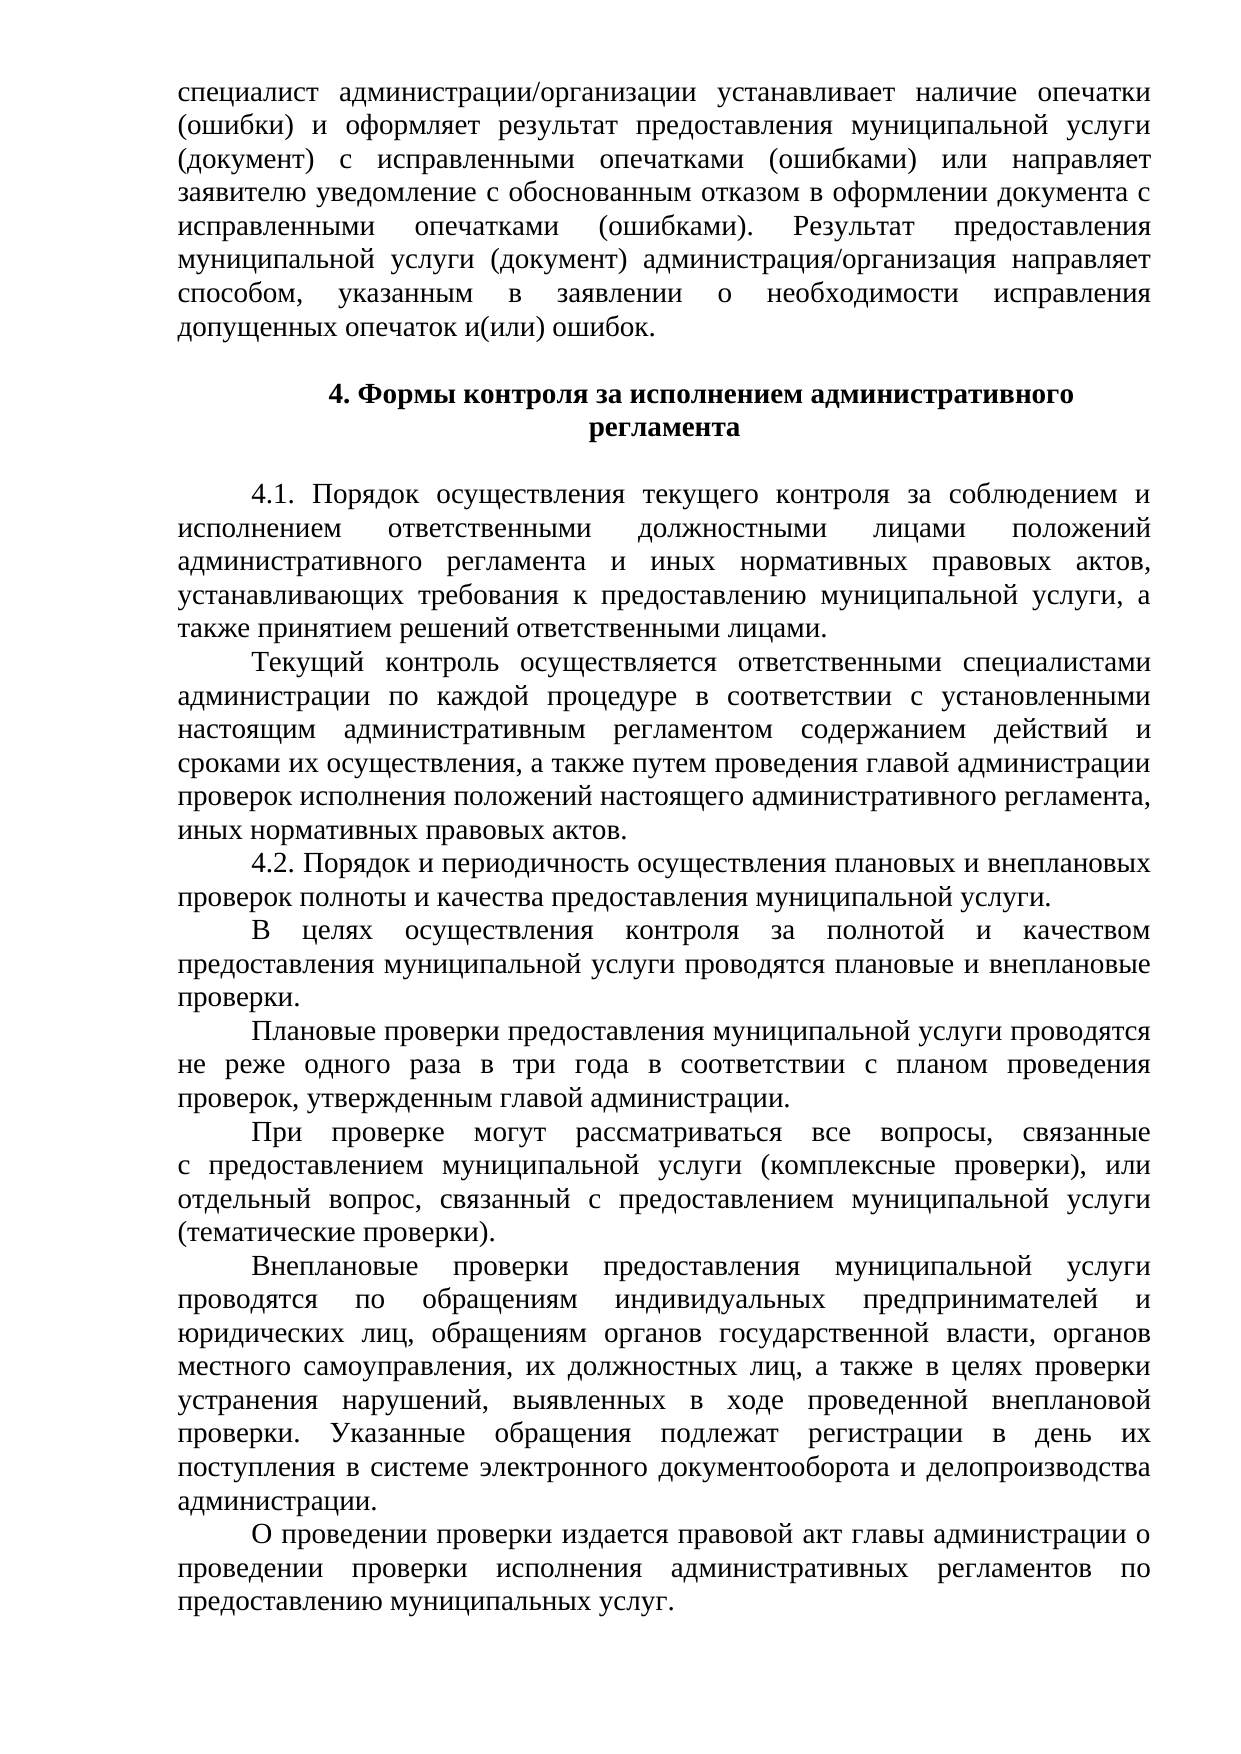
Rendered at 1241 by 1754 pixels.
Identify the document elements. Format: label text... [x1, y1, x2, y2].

text 4.1. Порядок осуществления текущего контроля за соблюдением и исполнением ответственными должностными лицами положений административного регламента и иных нормативных правовых актов, устанавливающих требования к предоставлению муниципальной услуги, а также принятием решений ответственными лицами. [177, 476, 1152, 644]
text О проведении проверки издается правовой акт главы администрации о проведении проверки исполнения административных регламентов по предоставлению муниципальных услуг. [177, 1516, 1152, 1617]
text При проверке могут рассматриваться все вопросы, связанные с предоставлением муниципальной услуги (комплексные проверки), или отдельный вопрос, связанный с предоставлением муниципальной услуги (тематические проверки). [177, 1114, 1152, 1248]
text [177, 74, 1152, 342]
text 4. Формы контроля за исполнением административного регламента [177, 376, 1152, 443]
text Плановые проверки предоставления муниципальной услуги проводятся не реже одного раза в три года в соответствии с планом проведения проверок, утвержденным главой администрации. [177, 1013, 1152, 1114]
text 4.2. Порядок и периодичность осуществления плановых и внеплановых проверок полноты и качества предоставления муниципальной услуги. [177, 845, 1152, 912]
text Внеплановые проверки предоставления муниципальной услуги проводятся по обращениям индивидуальных предпринимателей и юридических лиц, обращениям органов государственной власти, органов местного самоуправления, их должностных лиц, а также в целях проверки устранения нарушений, выявленных в ходе проведенной внеплановой проверки. Указанные обращения подлежат регистрации в день их поступления в системе электронного документооборота и делопроизводства администрации. [177, 1248, 1152, 1516]
text В целях осуществления контроля за полнотой и качеством предоставления муниципальной услуги проводятся плановые и внеплановые проверки. [177, 912, 1152, 1013]
text Текущий контроль осуществляется ответственными специалистами администрации по каждой процедуре в соответствии с установленными настоящим административным регламентом содержанием действий и сроками их осуществления, а также путем проведения главой администрации проверок исполнения положений настоящего административного регламента, иных нормативных правовых актов. [177, 644, 1152, 845]
